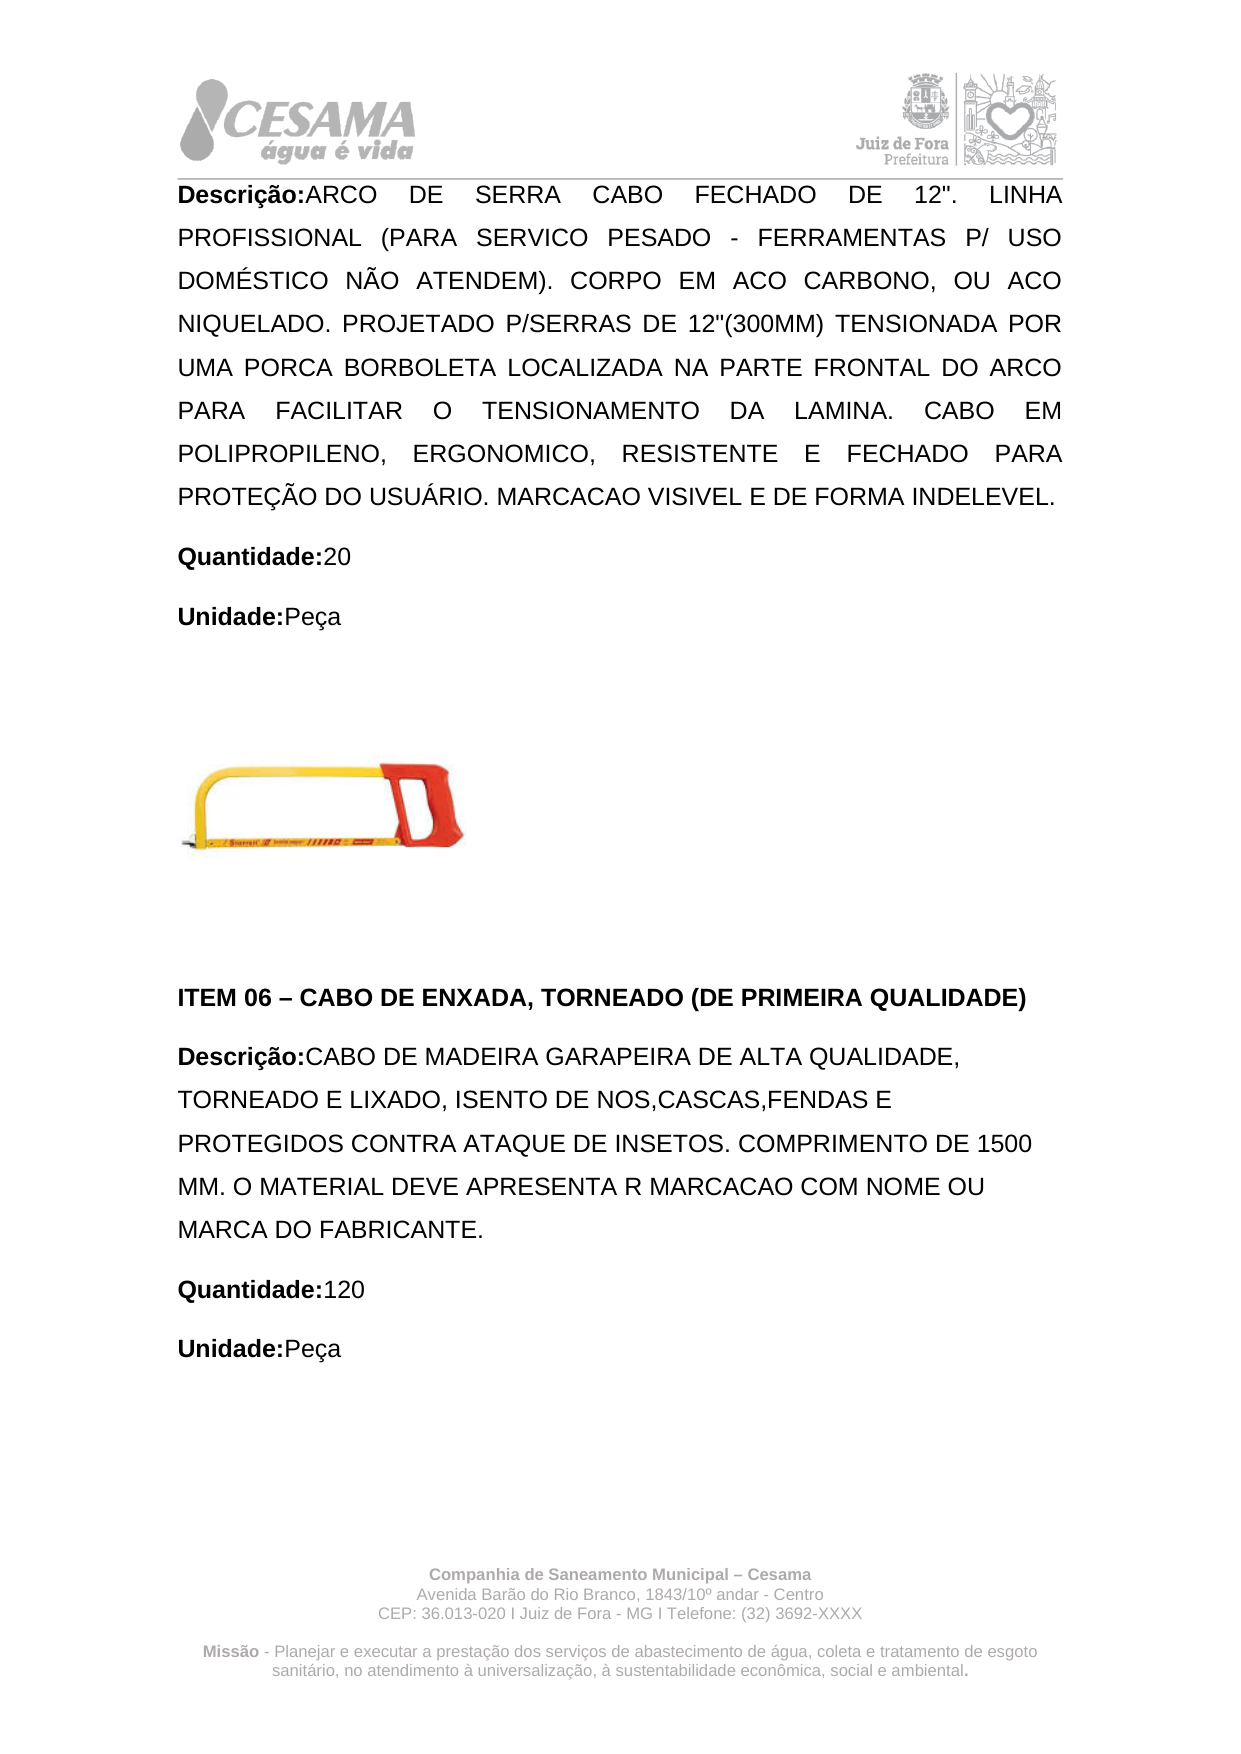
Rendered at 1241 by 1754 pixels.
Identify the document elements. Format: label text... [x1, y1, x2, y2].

text ITEM 06 – CABO DE ENXADA, TORNEADO (DE PRIMEIRA QUALIDADE) [177, 982, 1063, 1011]
text Quantidade:120 [177, 1274, 1063, 1303]
picture [177, 661, 468, 952]
text Descrição:CABO DE MADEIRA GARAPEIRA DE ALTA QUALIDADE, TORNEADO E LIXADO, ISENTO DE NOS,CASCAS,FENDAS E PROTEGIDOS CONTRA ATAQUE DE INSETOS. COMPRIMENTO DE 1500 MM. O MATERIAL DEVE APRESENTA R MARCACAO COM NOME OU MARCA DO FABRICANTE. [177, 1042, 1063, 1243]
text Unidade:Peça [177, 1334, 1063, 1363]
picture [177, 73, 1064, 180]
text Unidade:Peça [177, 601, 1063, 630]
text Descrição:ARCO DE SERRA CABO FECHADO DE 12". LINHA PROFISSIONAL (PARA SERVICO PESADO - FERRAMENTAS P/ USO DOMÉSTICO NÃO ATENDEM). CORPO EM ACO CARBONO, OU ACO NIQUELADO. PROJETADO P/SERRAS DE 12"(300MM) TENSIONADA POR UMA PORCA BORBOLETA LOCALIZADA NA PARTE FRONTAL DO ARCO PARA FACILITAR O TENSIONAMENTO DA LAMINA. CABO EM POLIPROPILENO, ERGONOMICO, RESISTENTE E FECHADO PARA PROTEÇÃO DO USUÁRIO. MARCACAO VISIVEL E DE FORMA INDELEVEL. [177, 180, 1063, 511]
text Quantidade:20 [177, 542, 1063, 570]
